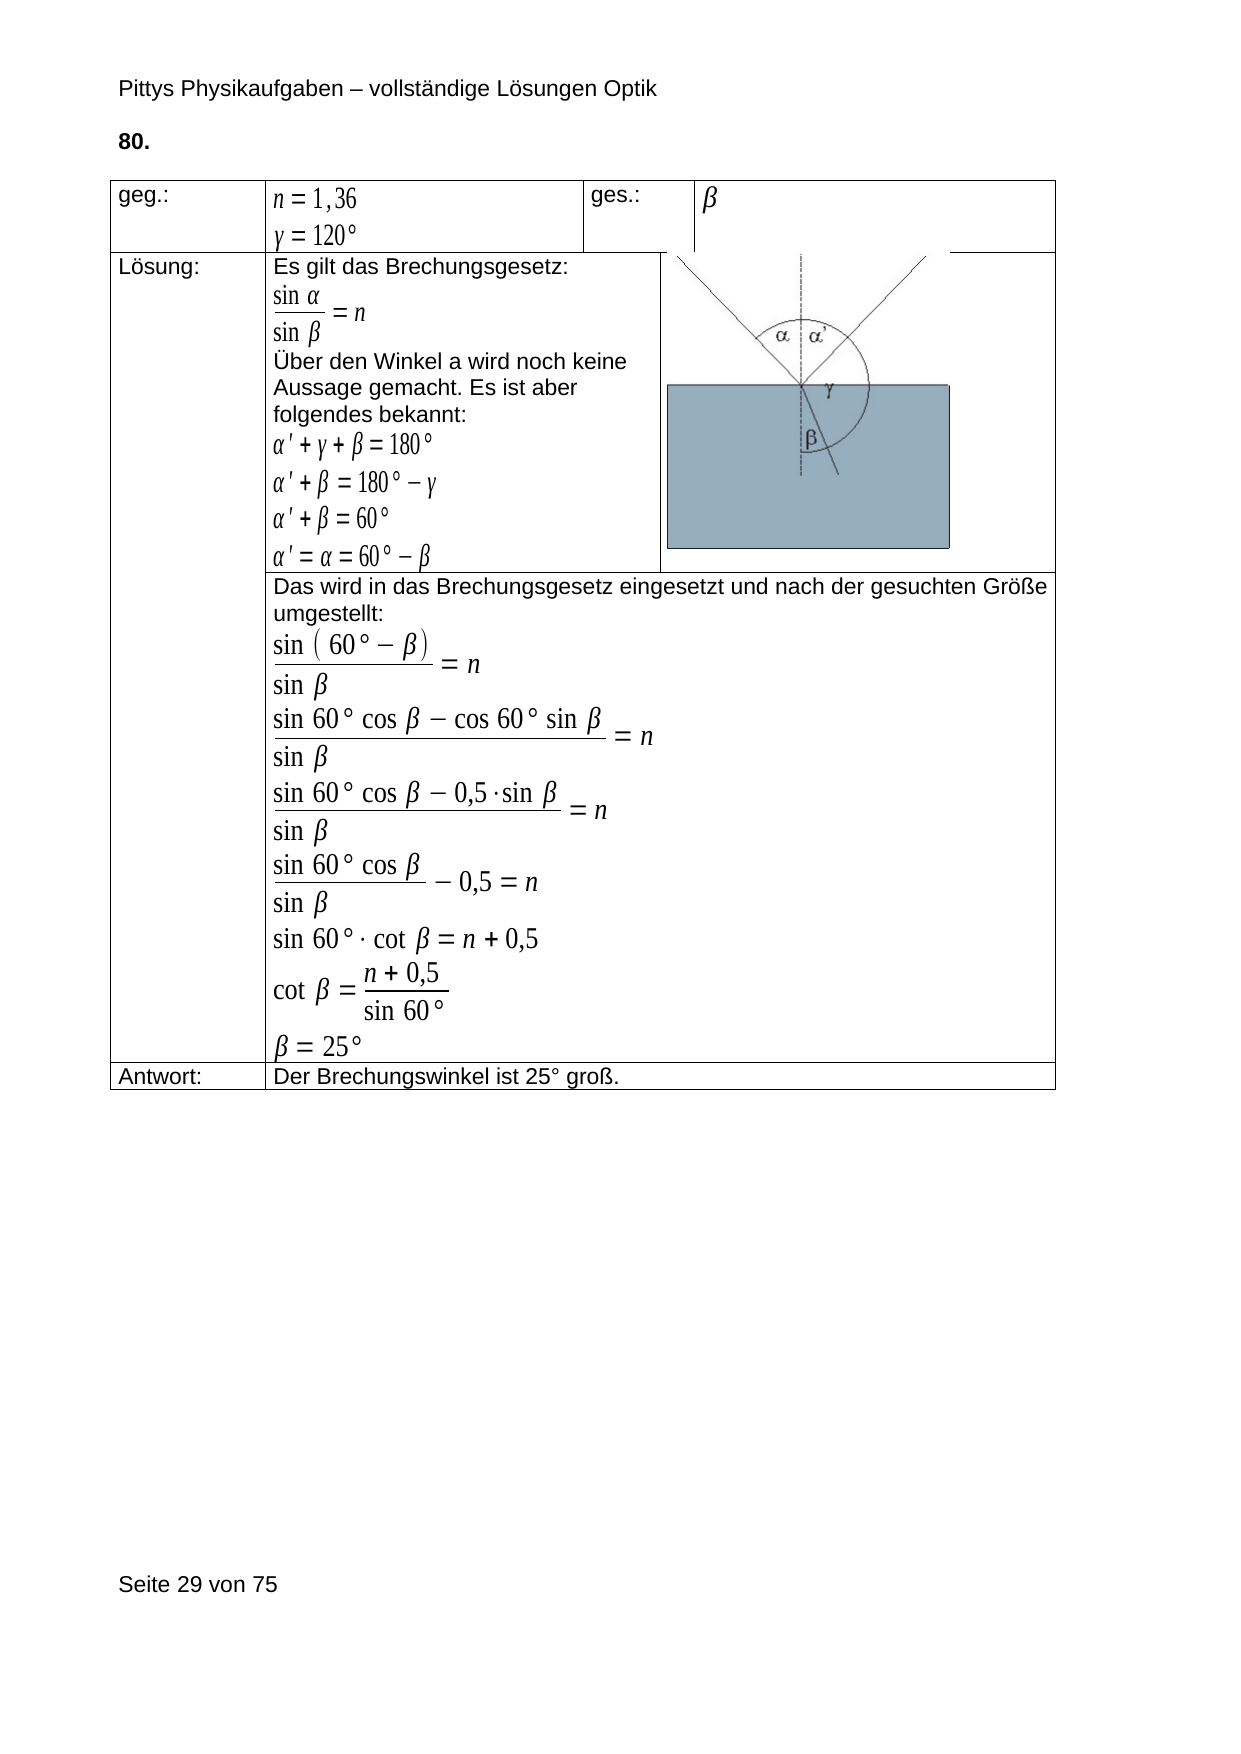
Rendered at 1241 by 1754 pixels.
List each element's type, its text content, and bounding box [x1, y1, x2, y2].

table_cell Es gilt das Brechungsgesetz: Über den Winkel a wird noch keine Aussage gemacht. Es ist aber folgendes bekannt: [266, 253, 660, 572]
table_header [695, 181, 1055, 252]
table_cell Das wird in das Brechungsgesetz eingesetzt und nach der gesuchten Größe umgestellt: [266, 573, 1055, 1062]
text 80. [118, 128, 1152, 180]
table_header [266, 181, 583, 252]
table_header ges.: [584, 181, 694, 252]
table_cell Antwort: [111, 1063, 265, 1089]
table_cell Lösung: [111, 253, 265, 1062]
table_cell Der Brechungswinkel ist 25° groß. [266, 1063, 1055, 1089]
table_cell [661, 253, 1055, 572]
table_header geg.: [111, 181, 265, 252]
picture [667, 252, 950, 549]
